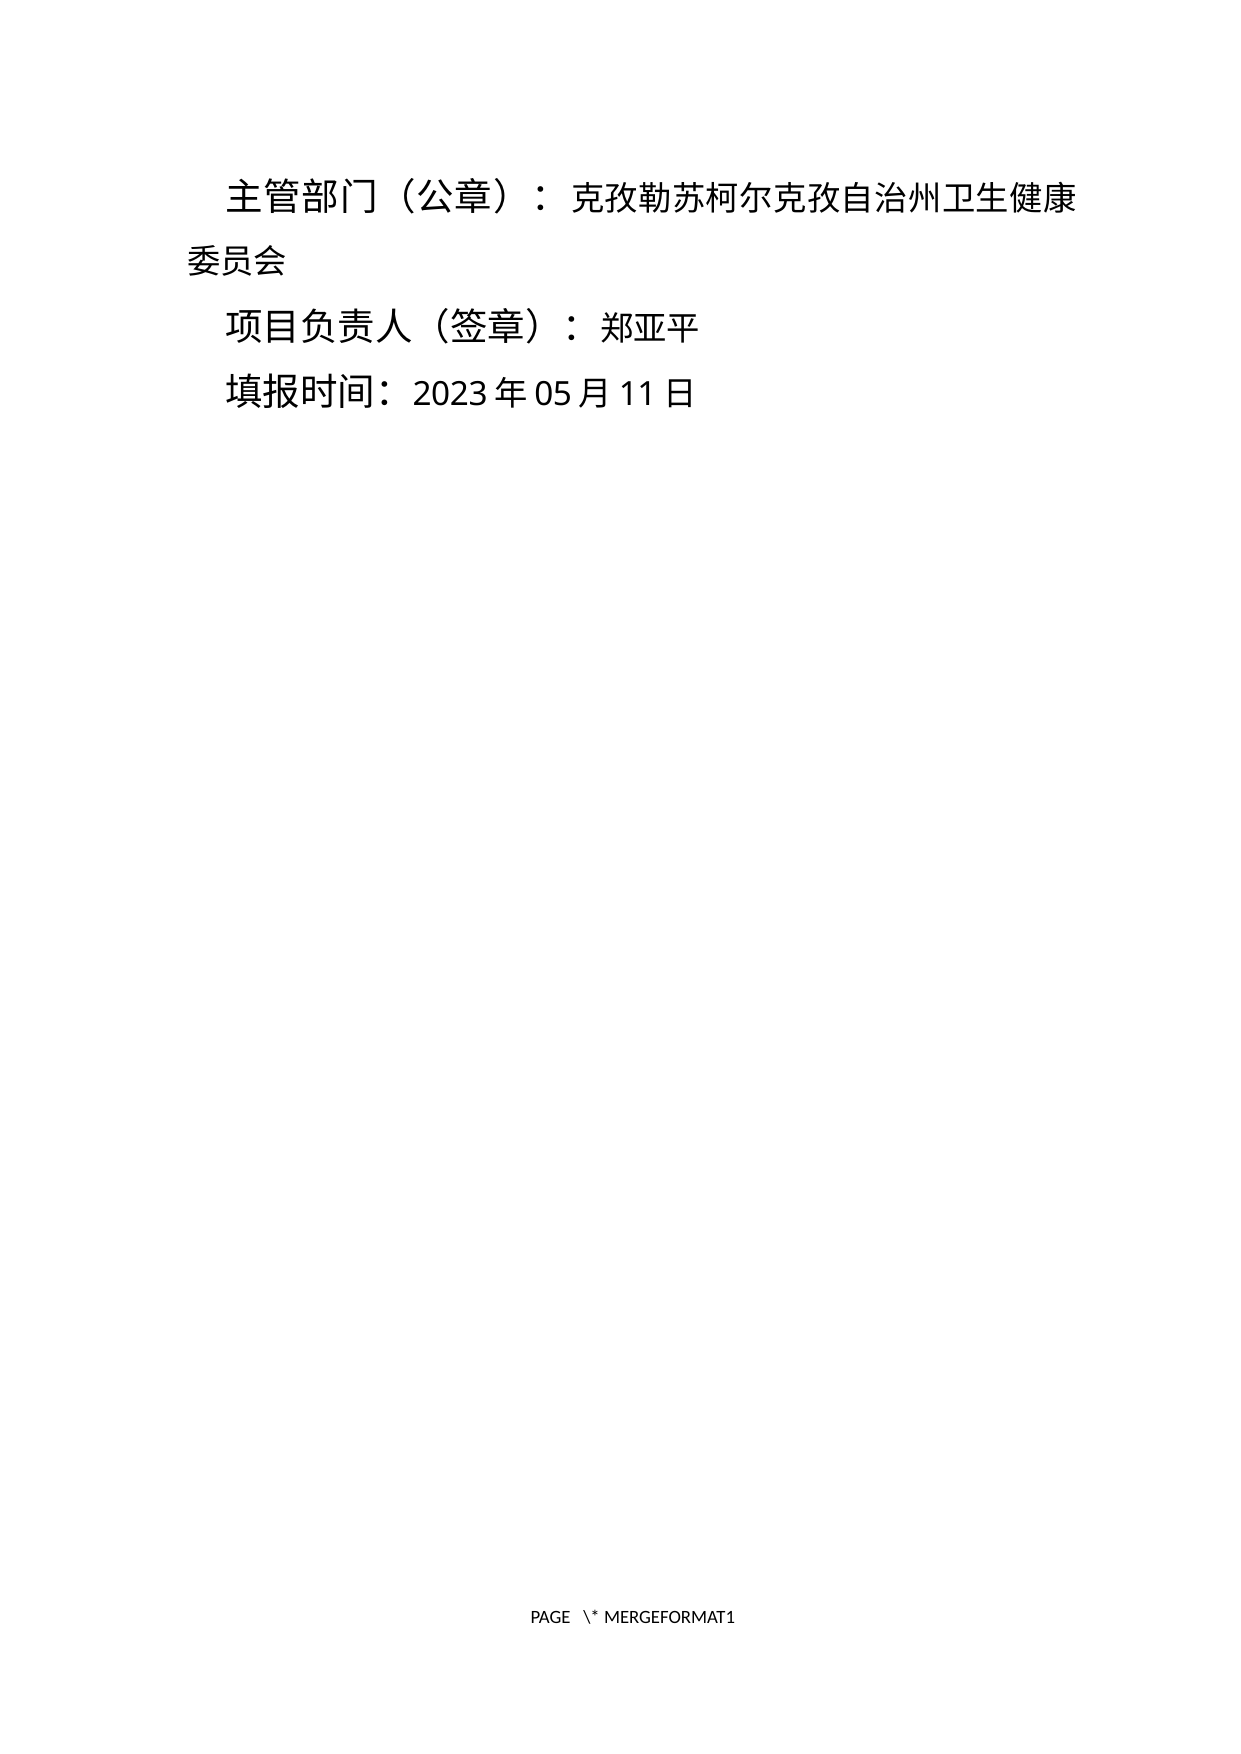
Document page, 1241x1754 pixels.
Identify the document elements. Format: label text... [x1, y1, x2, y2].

text 填报时间：2023年05月11日 [187, 357, 1078, 422]
text 项目负责人（签章）：郑亚平 [187, 292, 1078, 357]
text 主管部门（公章）：克孜勒苏柯尔克孜自治州卫生健康委员会 [187, 162, 1078, 292]
